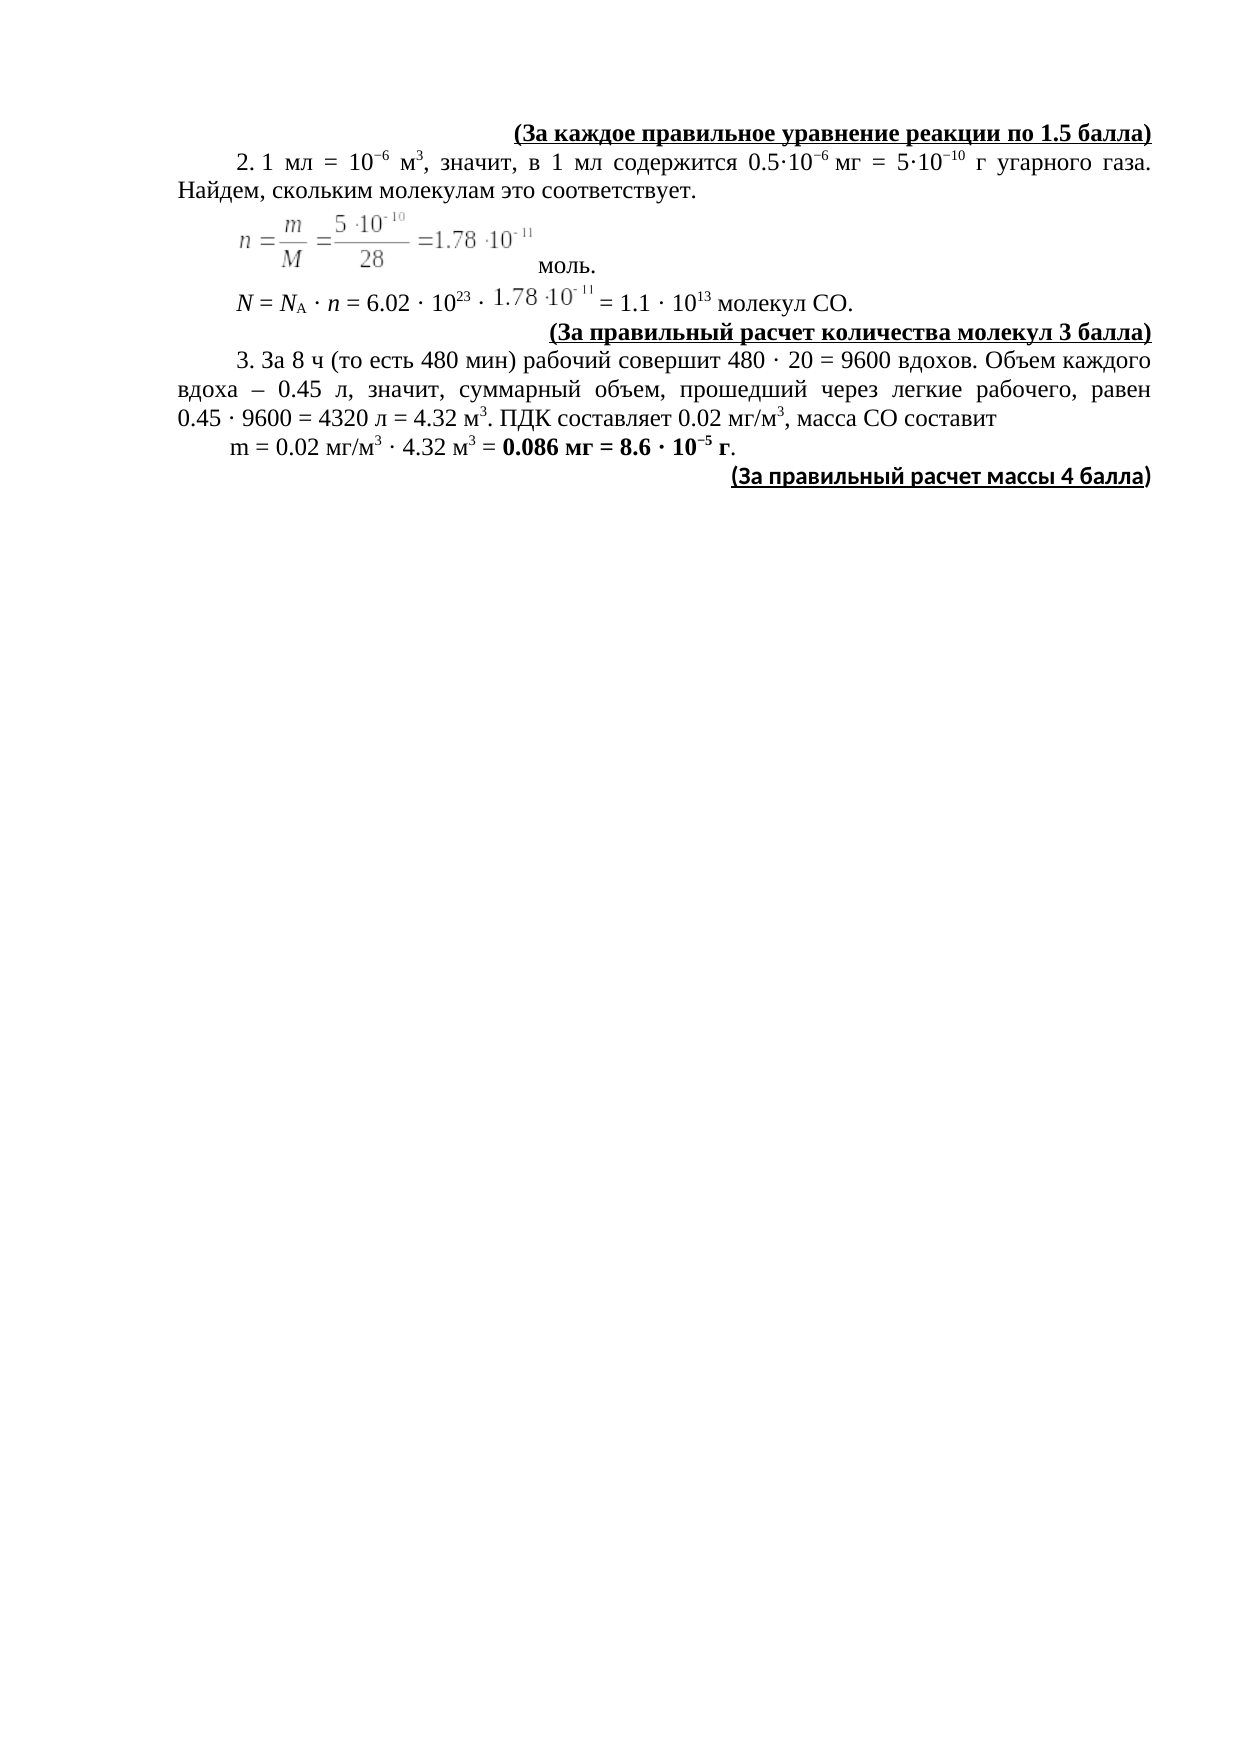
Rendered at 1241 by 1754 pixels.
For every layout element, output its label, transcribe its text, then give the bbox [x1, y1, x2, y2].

text (За правильный расчет количества молекул 3 балла) [177, 317, 1152, 346]
text (За правильный расчет массы 4 балла) [229, 461, 1152, 491]
text 3. За 8 ч (то есть 480 мин) рабочий совершит 480 · 20 = 9600 вдохов. Объем каждого вдоха – 0.45 л, значит, суммарный объем, прошедший через легкие рабочего, равен 0.45 · 9600 = 4320 л = 4.32 м3. ПДК составляет 0.02 мг/м3, масса СО составит [177, 346, 1152, 432]
text N = NA · n = 6.02 · 1023 · = 1.1 · 1013 молекул СО. [177, 278, 1152, 317]
text m = 0.02 мг/м3 · 4.32 м3 = 0.086 мг = 8.6 · 10−5 г. [229, 432, 1152, 461]
text (За каждое правильное уравнение реакции по 1.5 балла) [274, 118, 1152, 147]
text 2. 1 мл = 10−6 м3, значит, в 1 мл содержится 0.5·10−6 мг = 5·10−10 г угарного газа. Найдем, скольким молекулам это соответствует. [177, 147, 1152, 204]
text моль. [177, 204, 1152, 278]
